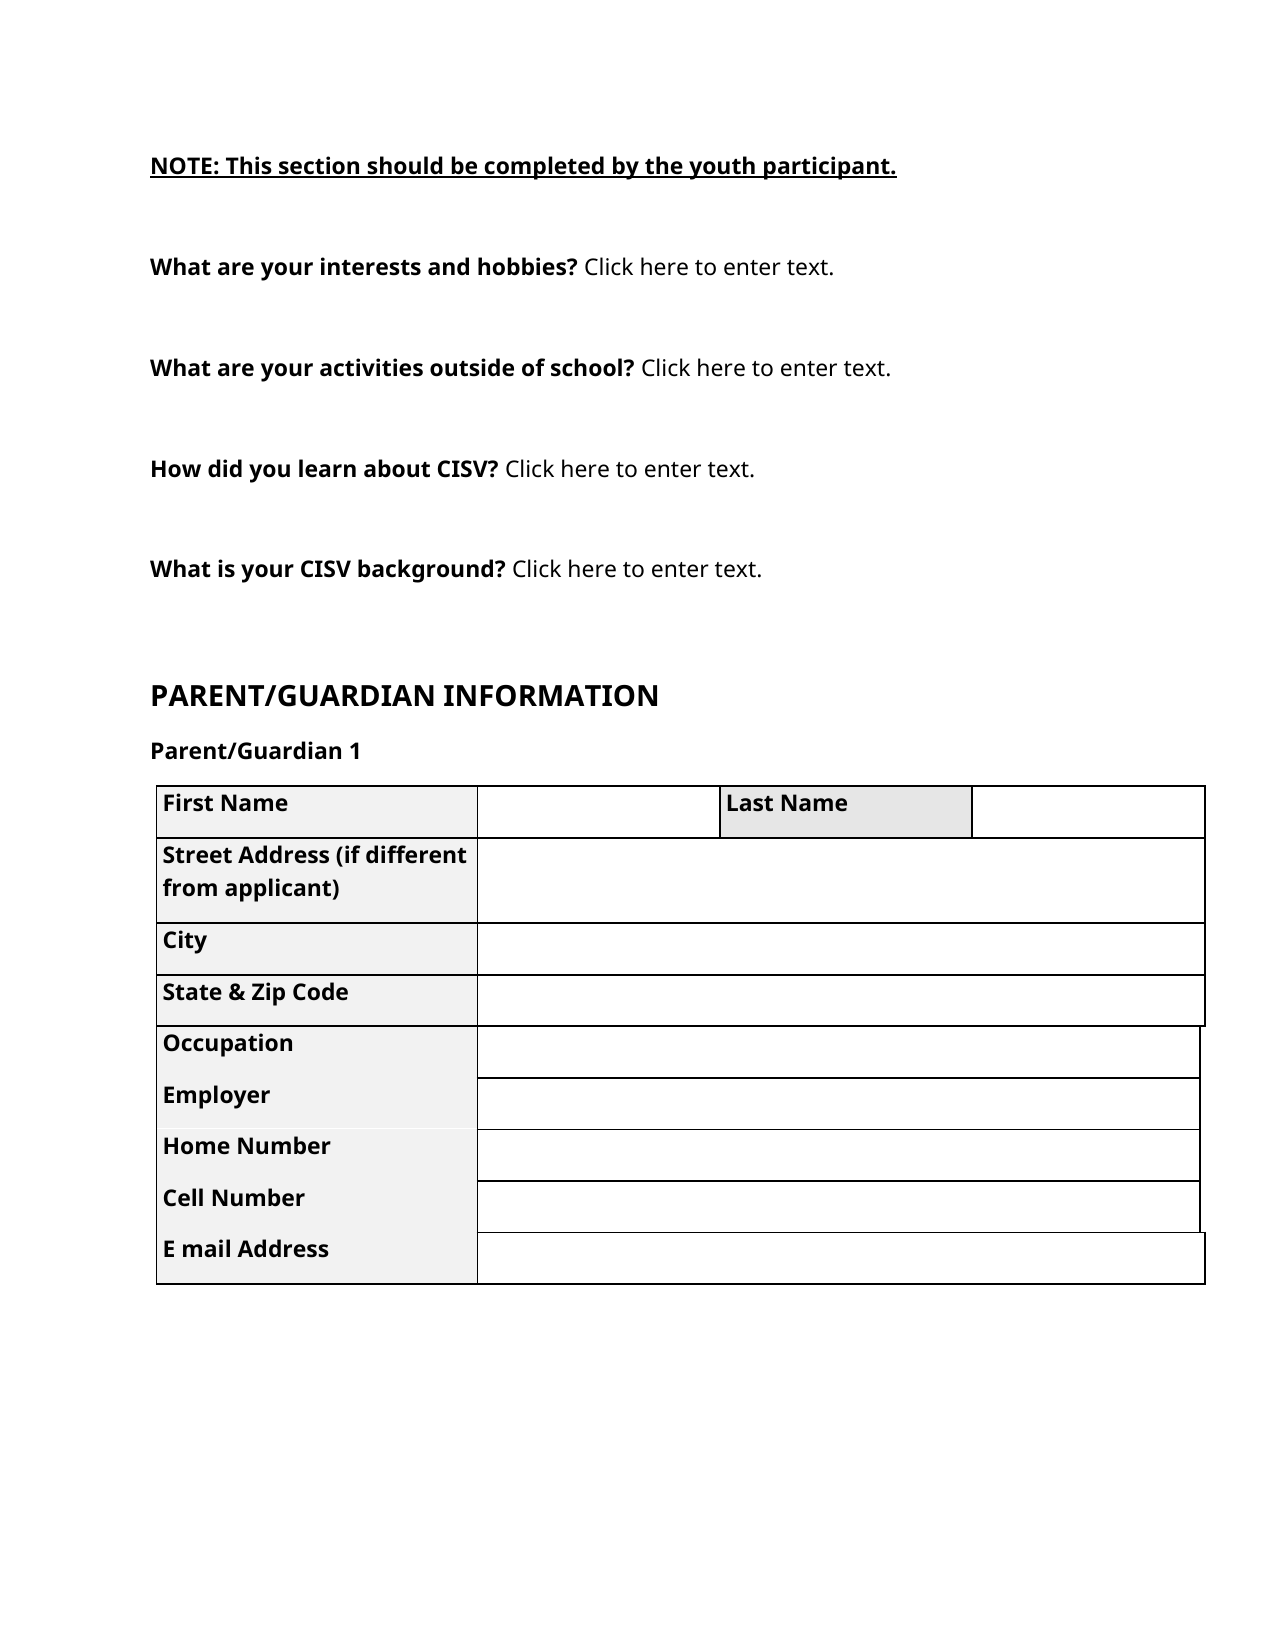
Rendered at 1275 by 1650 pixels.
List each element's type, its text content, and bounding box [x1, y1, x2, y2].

table_cell City [157, 924, 477, 974]
table_cell [478, 1233, 1204, 1283]
table_cell [478, 1027, 1199, 1077]
text PARENT/GUARDIAN INFORMATION [150, 676, 1125, 715]
table_header [478, 787, 719, 837]
text Parent/Guardian 1 [150, 735, 1125, 766]
table_cell [478, 839, 1204, 922]
table_cell E mail Address [157, 1232, 477, 1283]
table_cell Cell Number [157, 1180, 477, 1232]
text How did you learn about CISV? [150, 452, 1125, 484]
table_cell Home Number [157, 1129, 477, 1180]
text What are your activities outside of school? [150, 352, 1125, 383]
table_cell [478, 1130, 1199, 1180]
table_cell Employer [157, 1077, 477, 1128]
table_cell Occupation [157, 1027, 477, 1077]
table_cell Street Address (if different from applicant) [157, 839, 477, 922]
table_cell [478, 1182, 1199, 1232]
text What is your CISV background? [150, 553, 1125, 584]
text NOTE: This section should be completed by the youth participant. [150, 150, 1125, 181]
text What are your interests and hobbies? [150, 251, 1125, 282]
table_header Last Name [721, 787, 971, 837]
table_header First Name [157, 787, 477, 837]
table_header [973, 787, 1204, 837]
table_cell [478, 976, 1204, 1025]
table_cell [478, 924, 1204, 974]
table_cell State & Zip Code [157, 976, 477, 1025]
table_cell [478, 1079, 1199, 1128]
